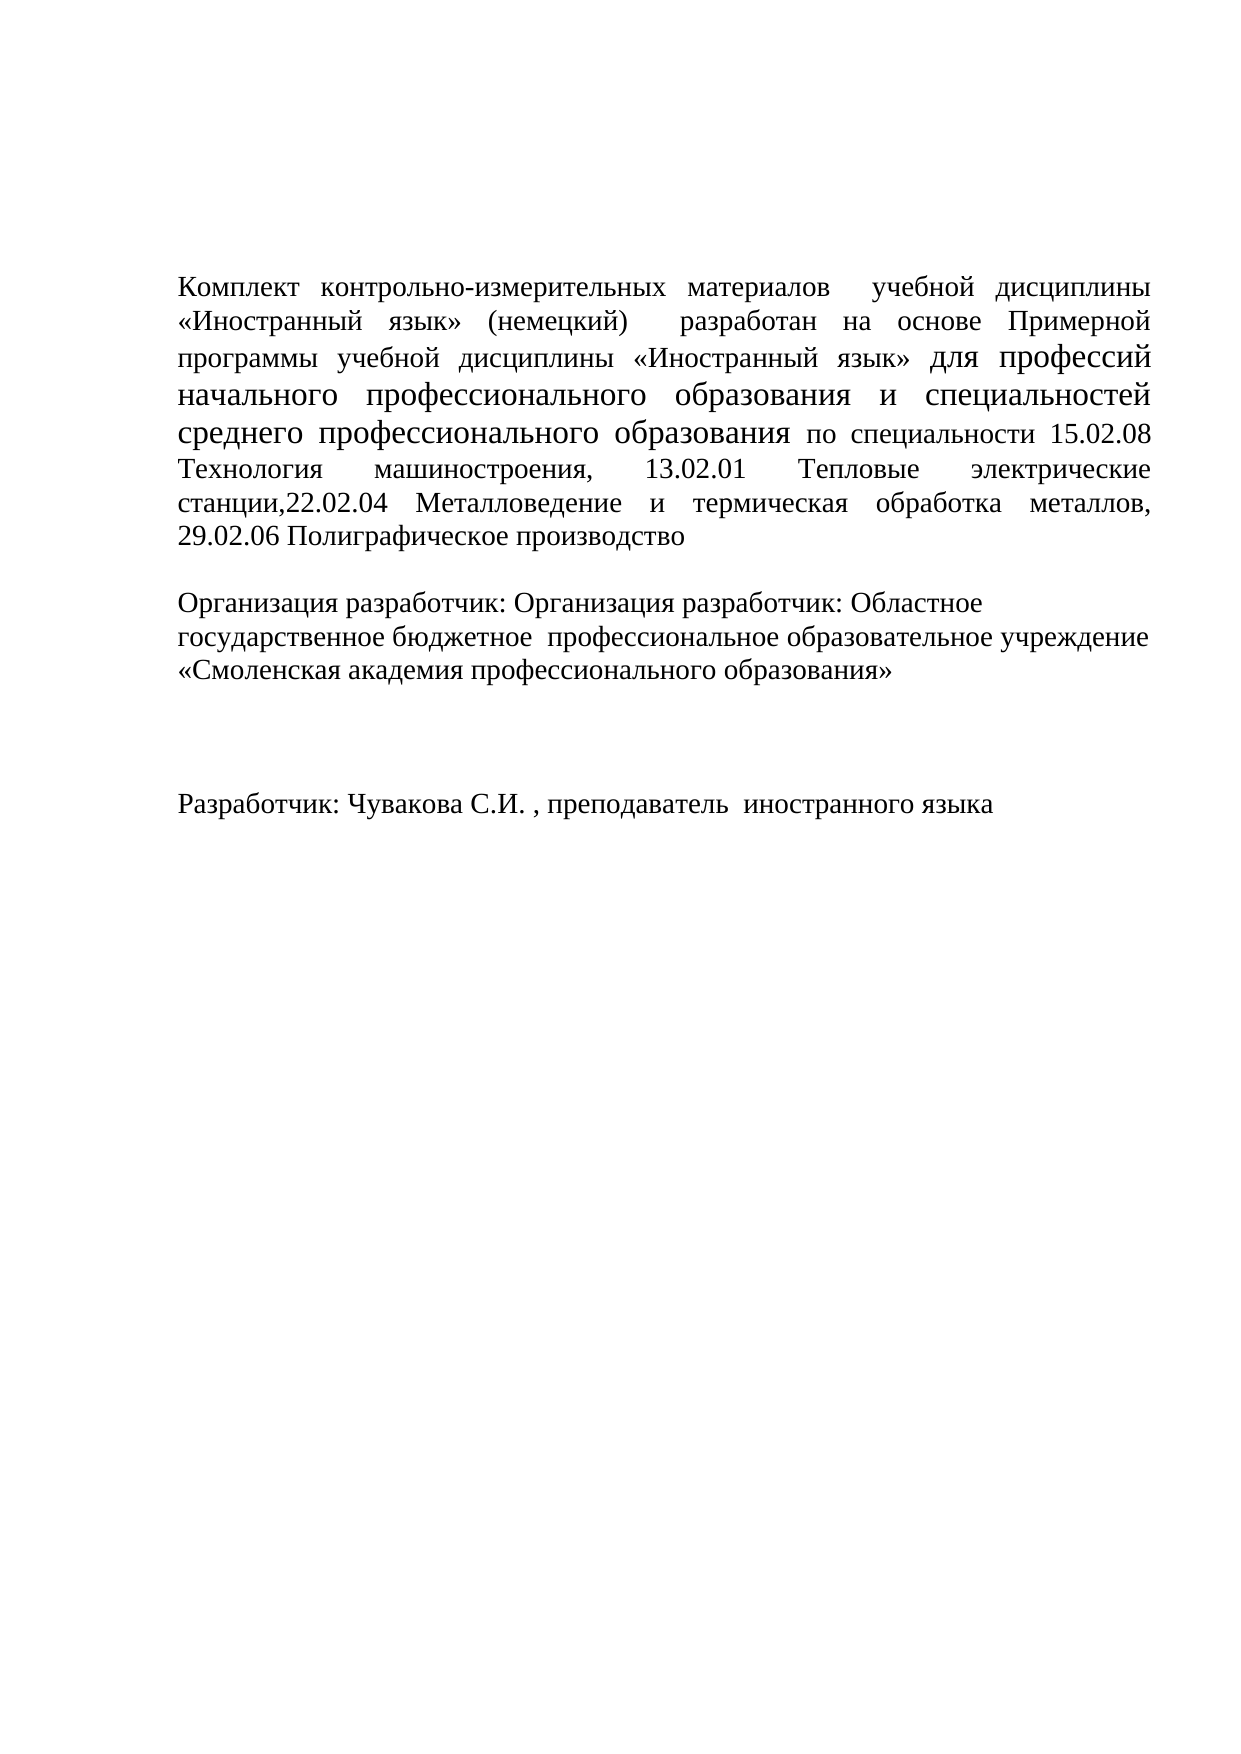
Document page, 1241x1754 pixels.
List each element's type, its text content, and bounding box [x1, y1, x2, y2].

text «Смоленская академия профессионального образования» [177, 652, 1152, 686]
text Разработчик: Чувакова С.И. , преподаватель иностранного языка [177, 787, 1152, 820]
text Комплект контрольно-измерительных материалов учебной дисциплины «Иностранный язык» (немецкий) разработан на основе Примерной программы учебной дисциплины «Иностранный язык» для профессий начального профессионального образования и специальностей среднего профессионального образования по специальности 15.02.08 Технология машиностроения, 13.02.01 Тепловые электрические станции,22.02.04 Металловедение и термическая обработка металлов, 29.02.06 Полиграфическое производство [177, 269, 1152, 552]
text Организация разработчик: Организация разработчик: Областное государственное бюджетное профессиональное образовательное учреждение [177, 585, 1152, 652]
